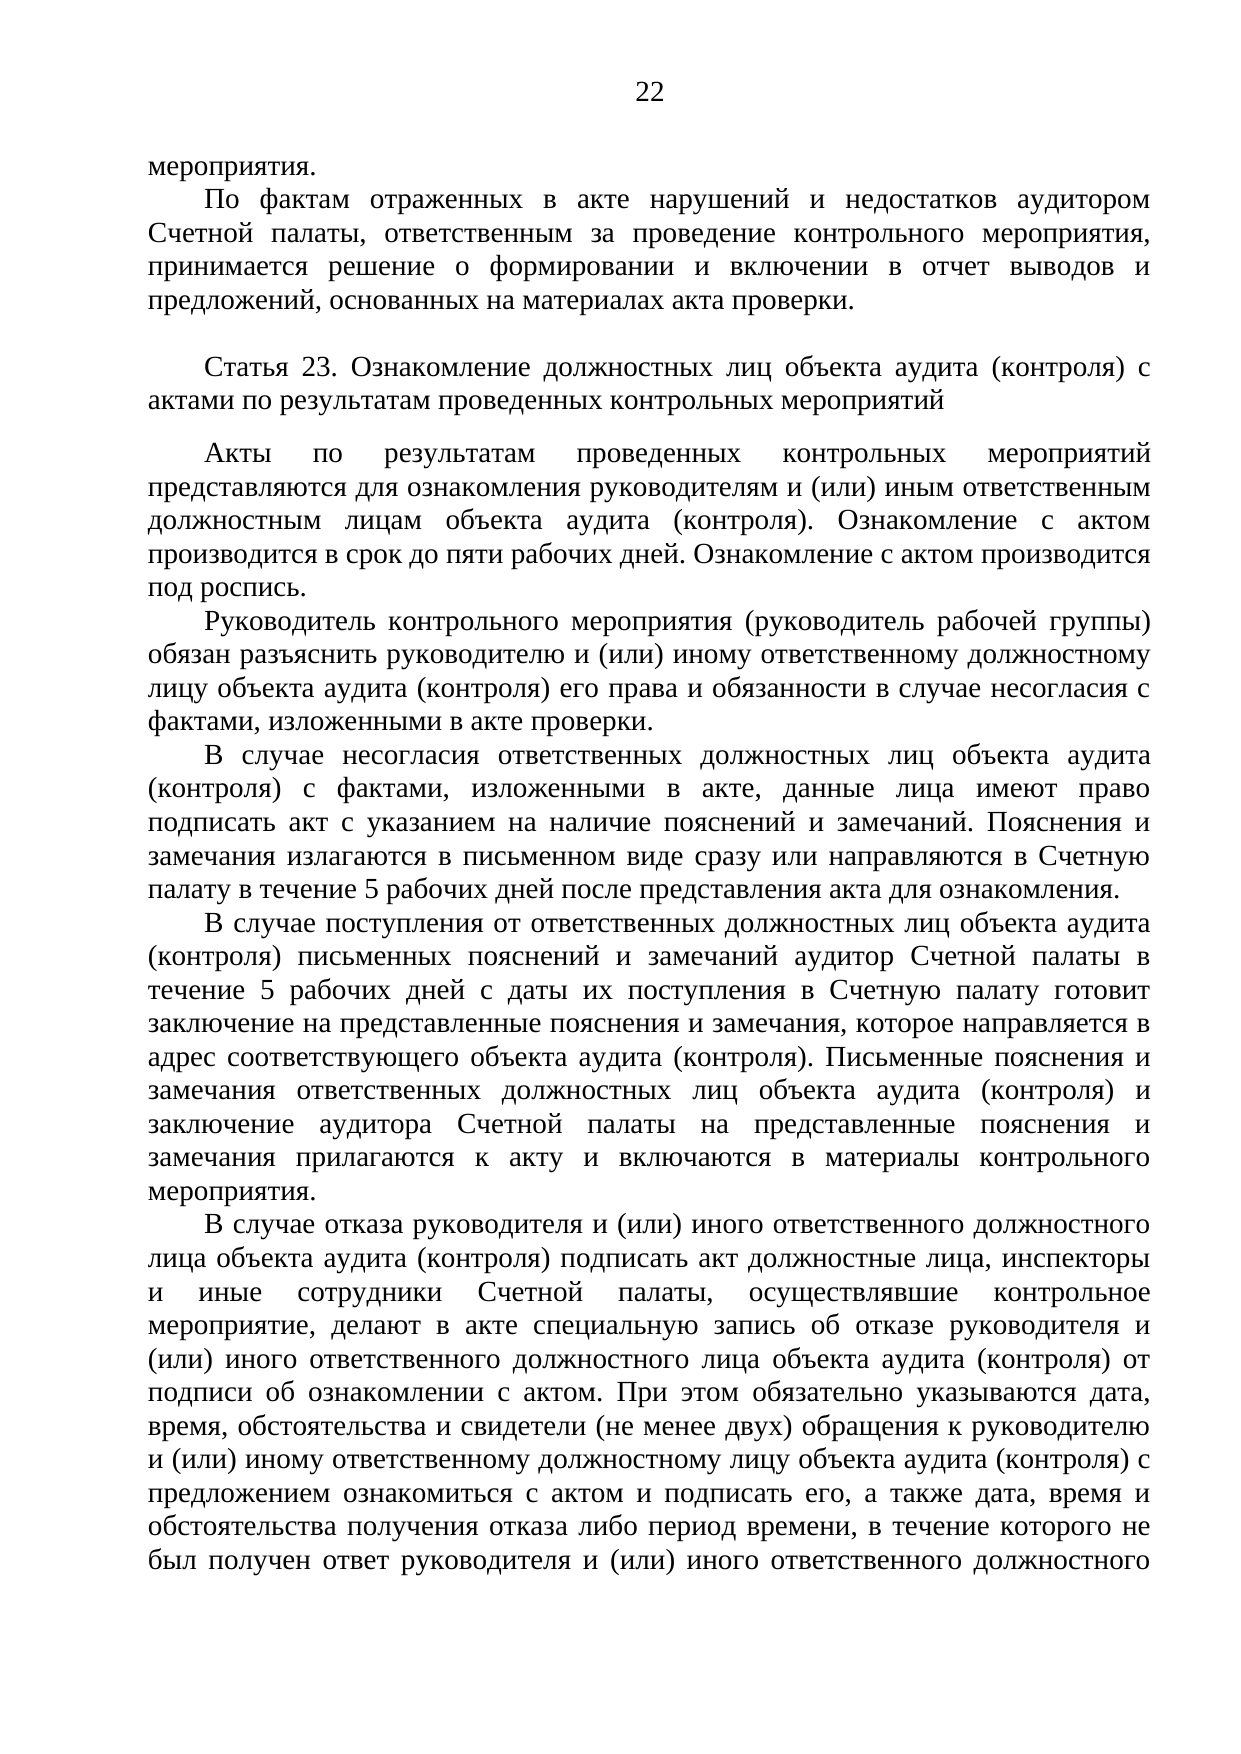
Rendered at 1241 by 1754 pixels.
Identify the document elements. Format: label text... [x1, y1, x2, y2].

text Акты по результатам проведенных контрольных мероприятий представляются для ознакомления руководителям и (или) иным ответственным должностным лицам объекта аудита (контроля). Ознакомление с актом производится в срок до пяти рабочих дней. Ознакомление с актом производится под роспись. [148, 435, 1152, 603]
text Руководитель контрольного мероприятия (руководитель рабочей группы) обязан разъяснить руководителю и (или) иному ответственному должностному лицу объекта аудита (контроля) его права и обязанности в случае несогласия с фактами, изложенными в акте проверки. [148, 603, 1152, 737]
text Статья 23. Ознакомление должностных лиц объекта аудита (контроля) с актами по результатам проведенных контрольных мероприятий [148, 349, 1152, 416]
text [148, 1207, 1152, 1576]
text По фактам отраженных в акте нарушений и недостатков аудитором Счетной палаты, ответственным за проведение контрольного мероприятия, принимается решение о формировании и включении в отчет выводов и предложений, основанных на материалах акта проверки. [148, 181, 1152, 315]
text В случае поступления от ответственных должностных лиц объекта аудита (контроля) письменных пояснений и замечаний аудитор Счетной палаты в течение 5 рабочих дней с даты их поступления в Счетную палату готовит заключение на представленные пояснения и замечания, которое направляется в адрес соответствующего объекта аудита (контроля). Письменные пояснения и замечания ответственных должностных лиц объекта аудита (контроля) и заключение аудитора Счетной палаты на представленные пояснения и замечания прилагаются к акту и включаются в материалы контрольного мероприятия. [148, 905, 1152, 1207]
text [148, 148, 1152, 181]
text В случае несогласия ответственных должностных лиц объекта аудита (контроля) с фактами, изложенными в акте, данные лица имеют право подписать акт с указанием на наличие пояснений и замечаний. Пояснения и замечания излагаются в письменном виде сразу или направляются в Счетную палату в течение 5 рабочих дней после представления акта для ознакомления. [148, 737, 1152, 905]
